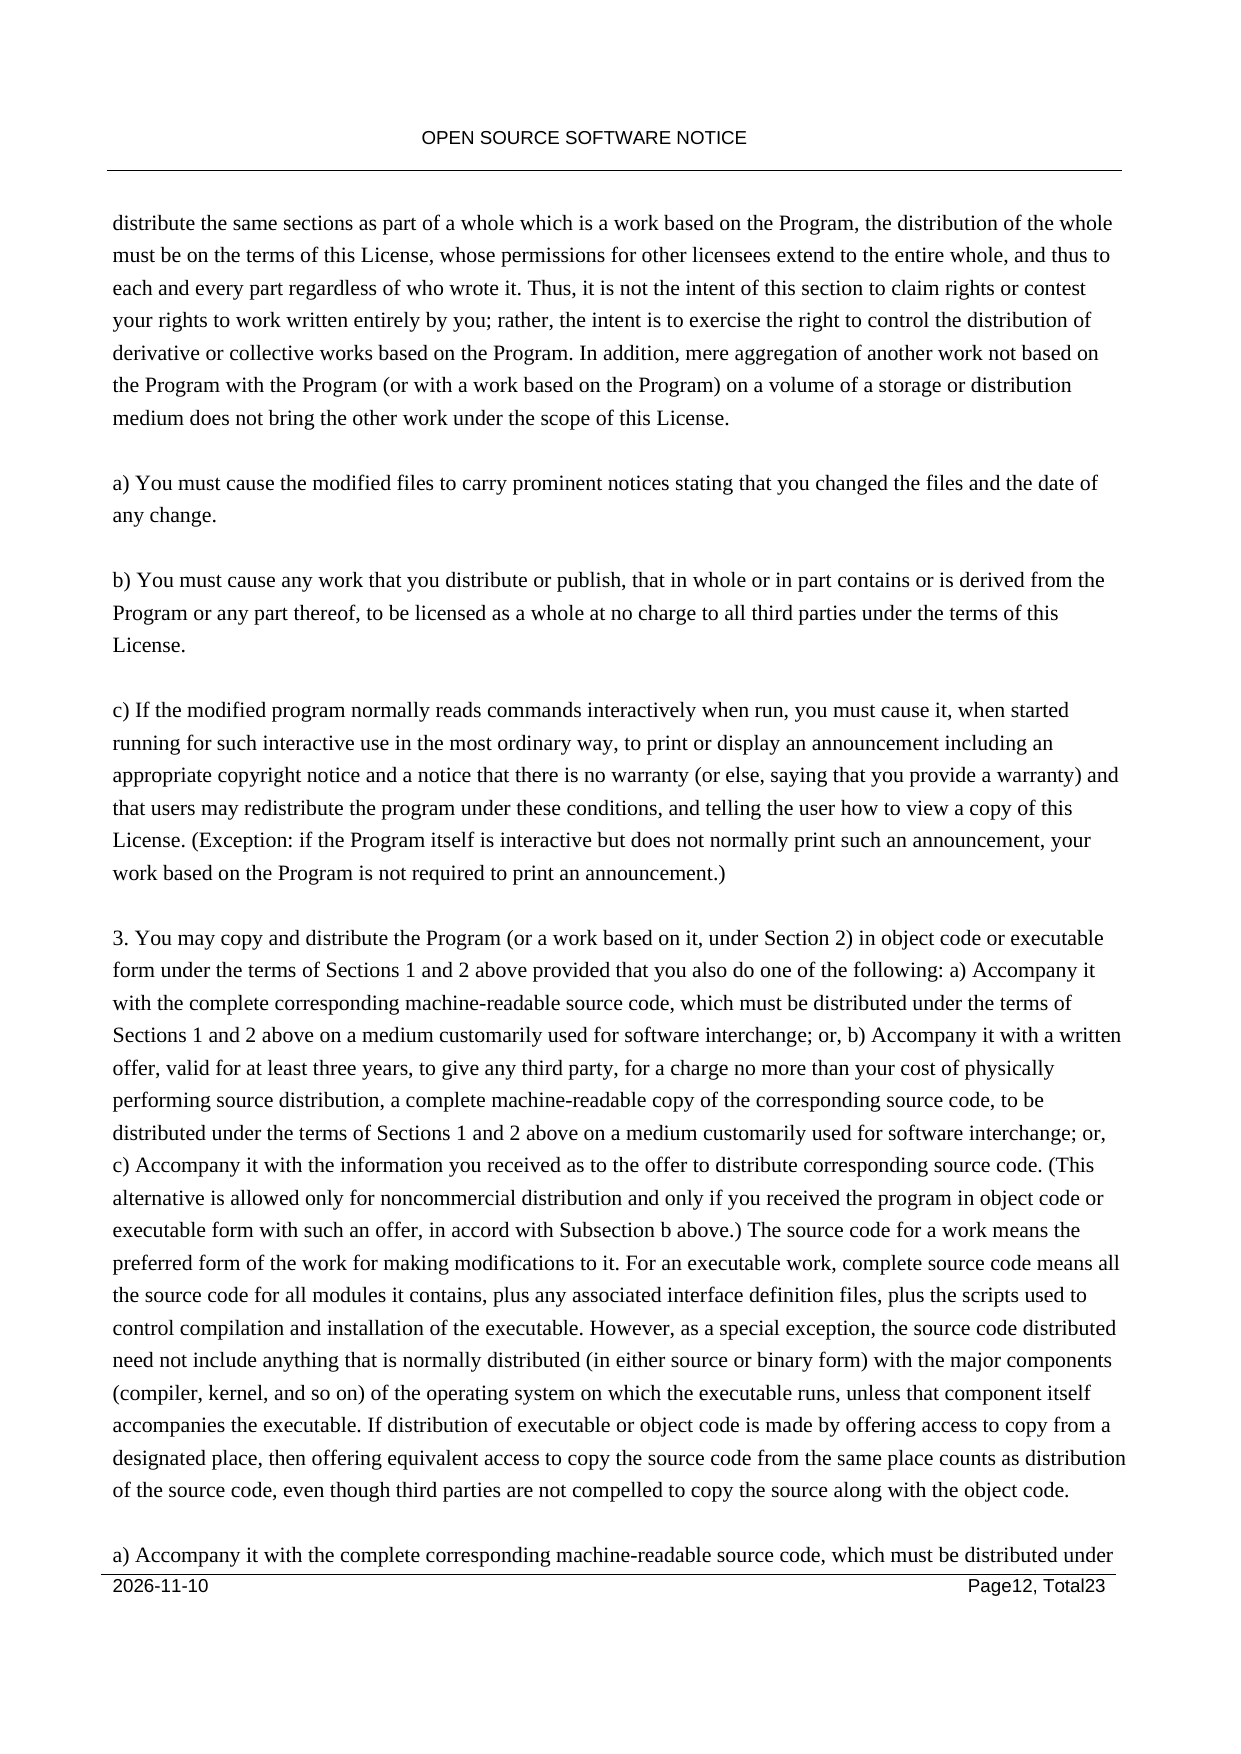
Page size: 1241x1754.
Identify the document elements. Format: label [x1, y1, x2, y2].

text [112, 206, 1128, 1571]
